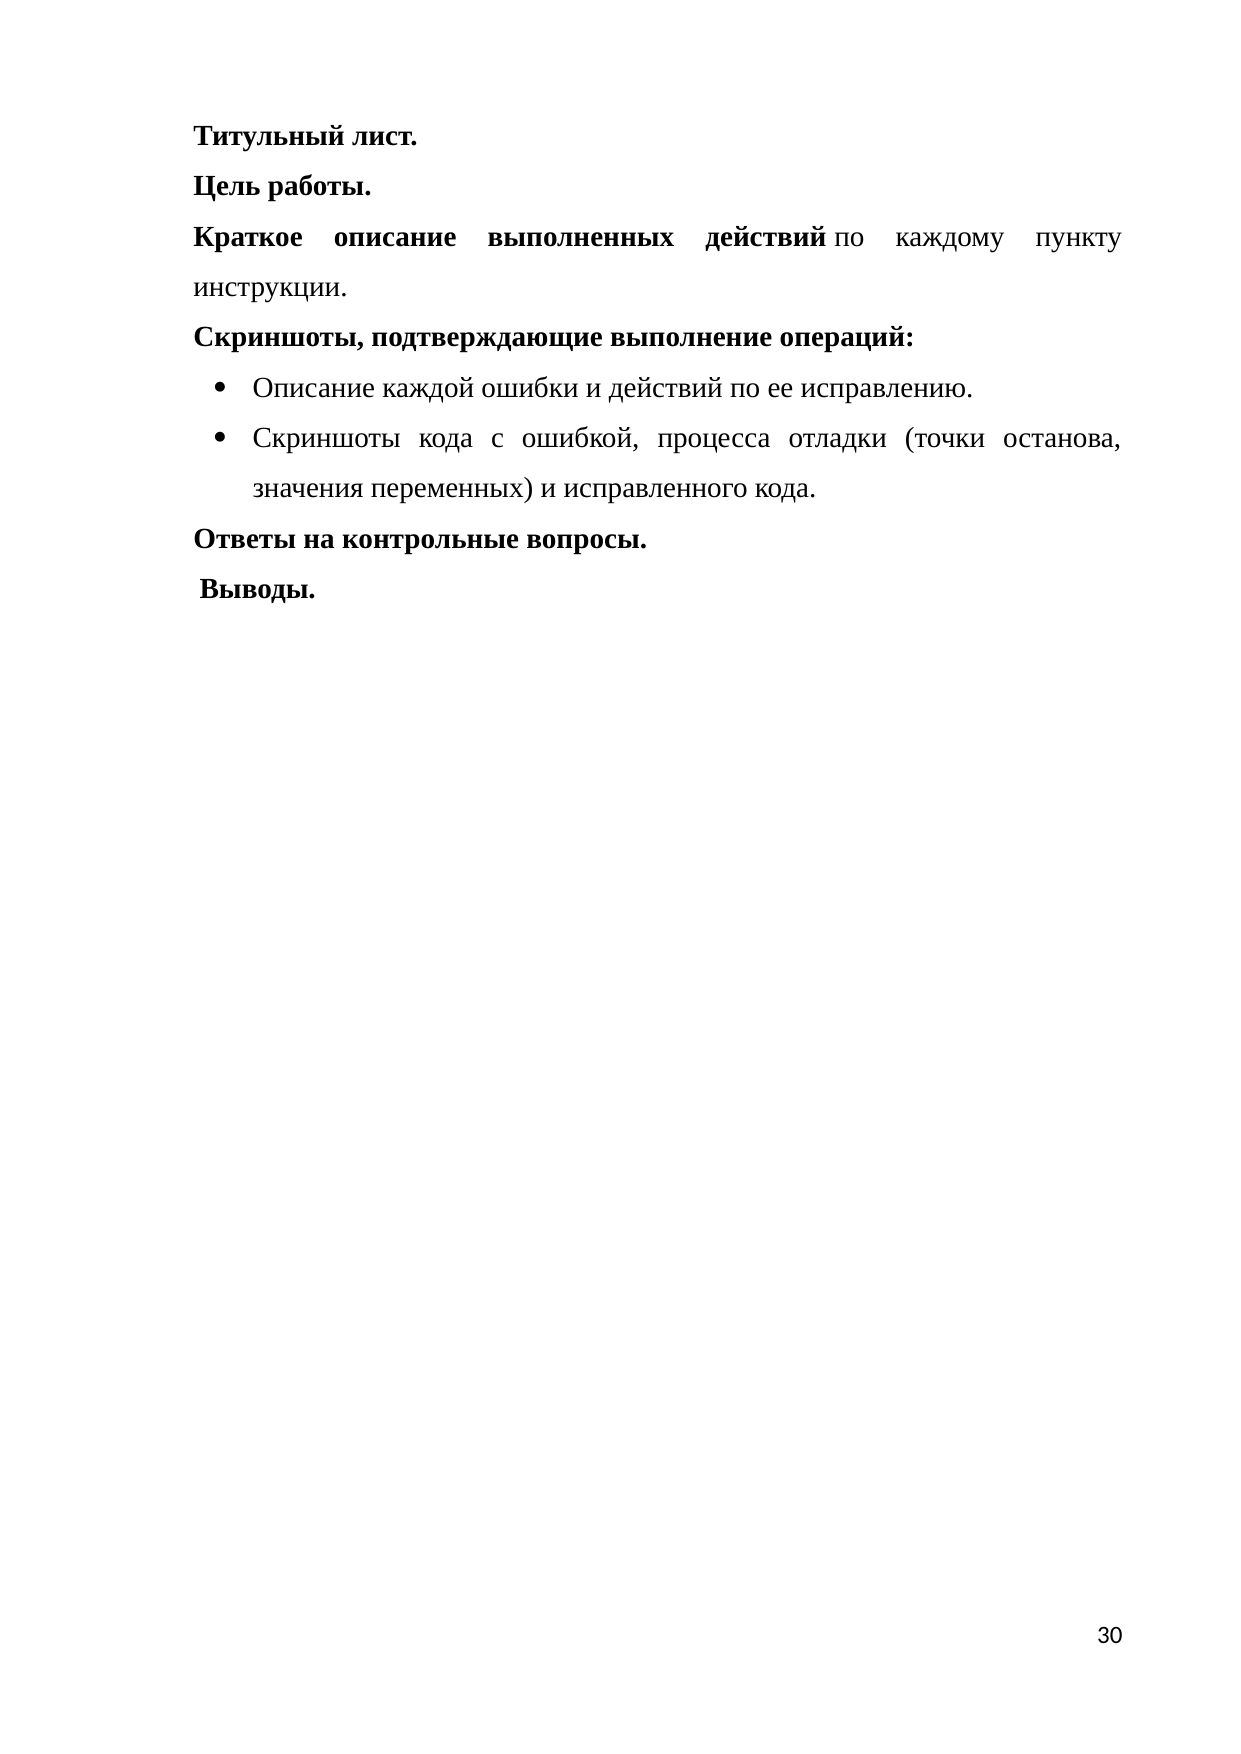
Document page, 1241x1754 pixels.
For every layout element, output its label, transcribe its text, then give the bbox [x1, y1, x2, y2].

list Краткое описание выполненных действий по каждому пункту инструкции. [193, 219, 1122, 303]
list Цель работы. [193, 168, 1122, 202]
list Скриншоты кода с ошибкой, процесса отладки (точки останова, значения переменных) и исправленного кода. [215, 420, 1122, 504]
list Скриншоты, подтверждающие выполнение операций: [193, 319, 1122, 353]
list Ответы на контрольные вопросы. [193, 521, 1122, 554]
list Титульный лист. [193, 118, 1122, 152]
list Выводы. [192, 571, 1122, 605]
list Описание каждой ошибки и действий по ее исправлению. [215, 370, 1122, 403]
